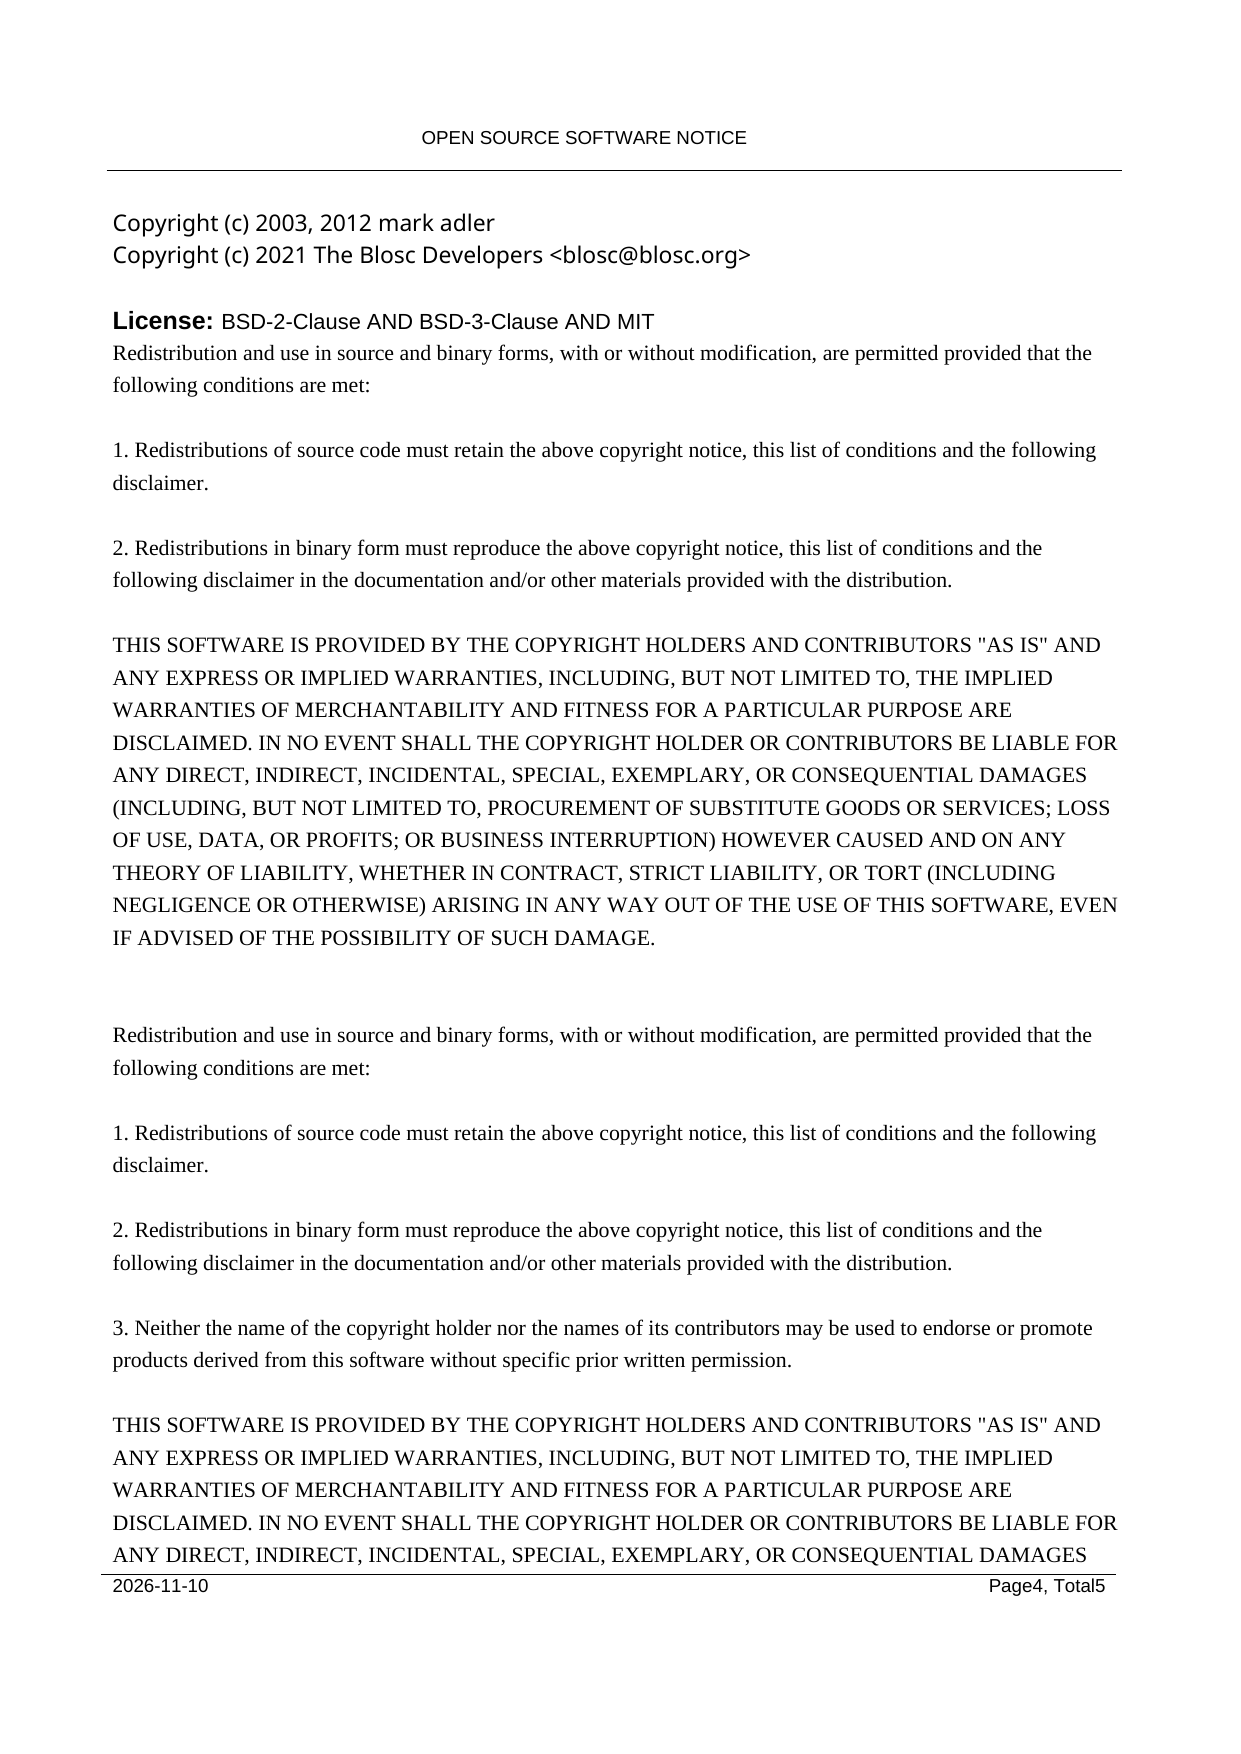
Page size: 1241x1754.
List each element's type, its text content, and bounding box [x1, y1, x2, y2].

text License: BSD-2-Clause AND BSD-3-Clause AND MIT [112, 304, 1128, 336]
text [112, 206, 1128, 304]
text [112, 336, 1128, 1571]
